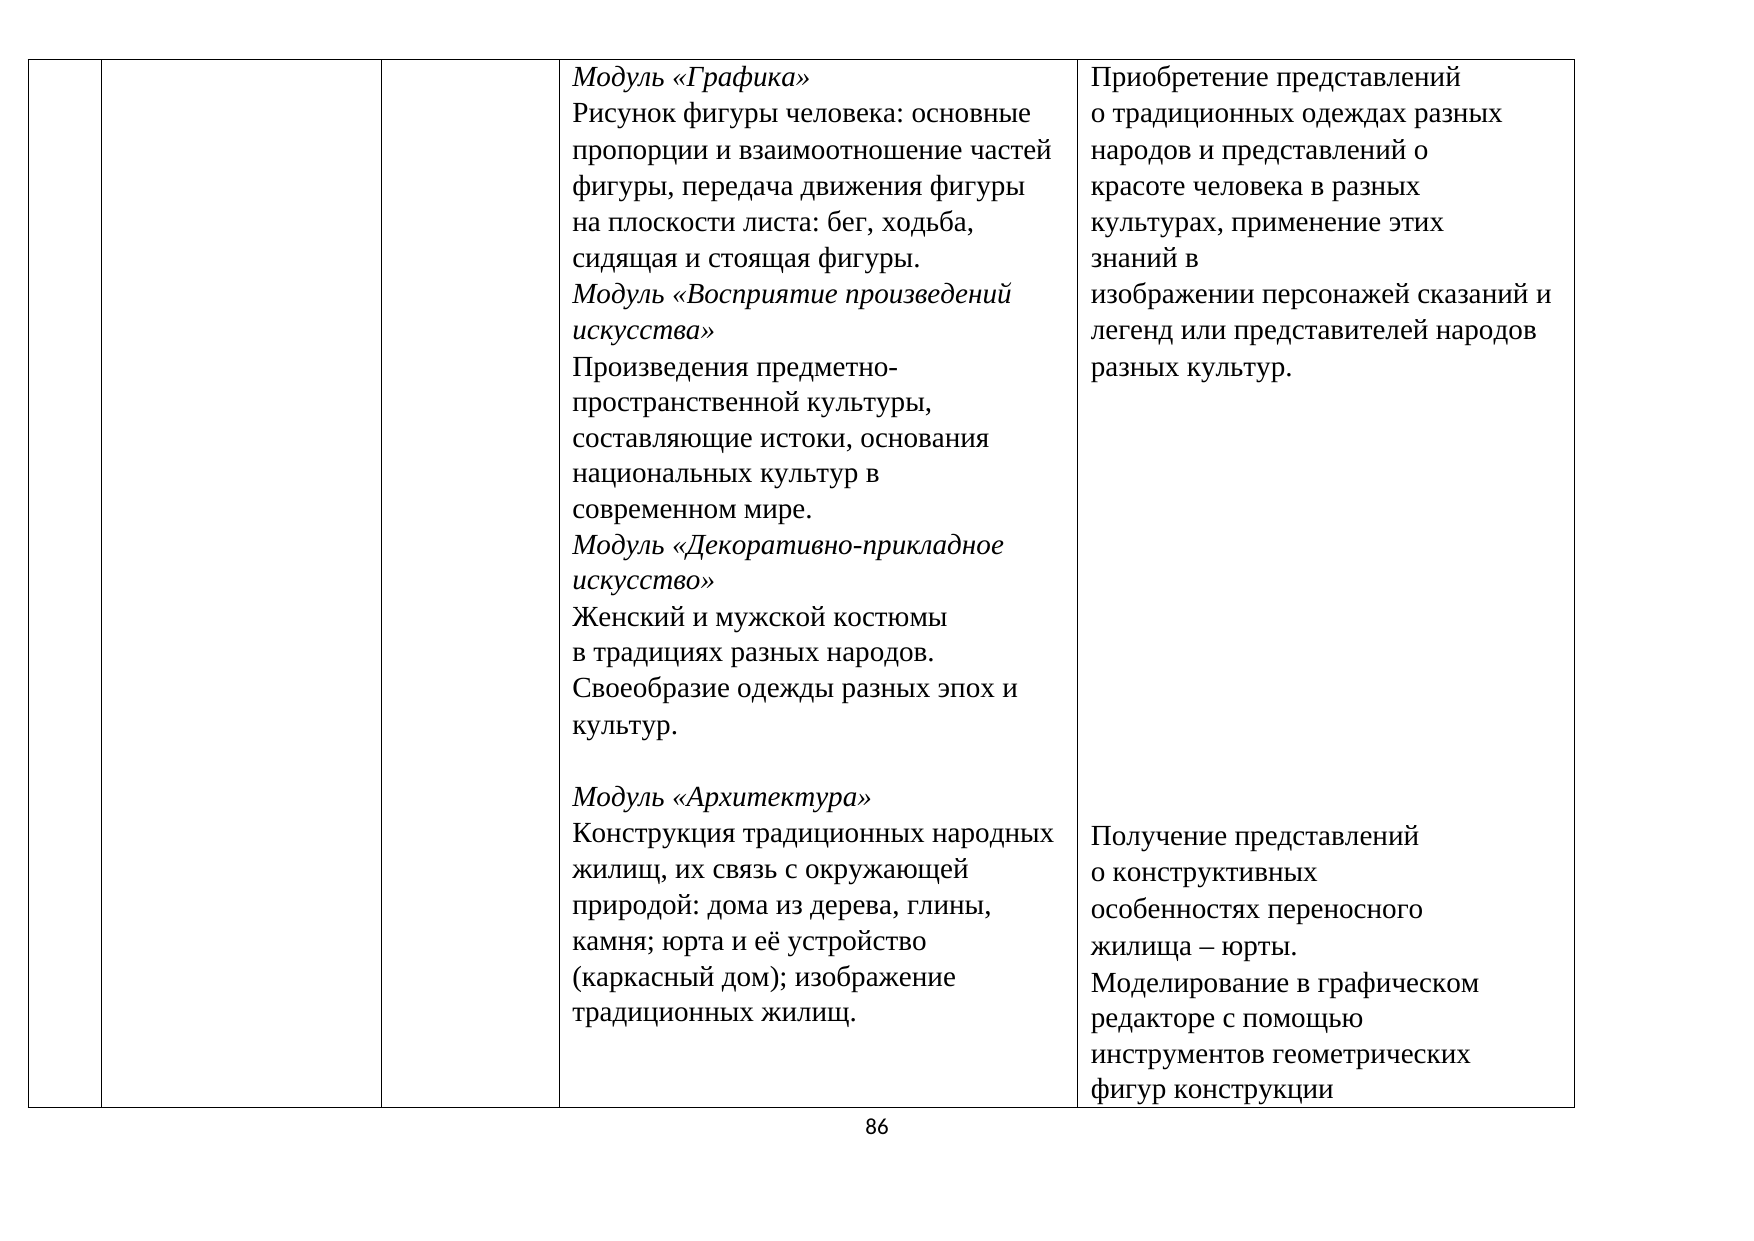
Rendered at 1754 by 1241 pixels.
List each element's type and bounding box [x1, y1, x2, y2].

table_header [102, 60, 381, 1107]
table_header [29, 60, 101, 1107]
table_header [1078, 60, 1574, 1107]
table_header [560, 60, 1077, 1107]
table_header [382, 60, 559, 1107]
